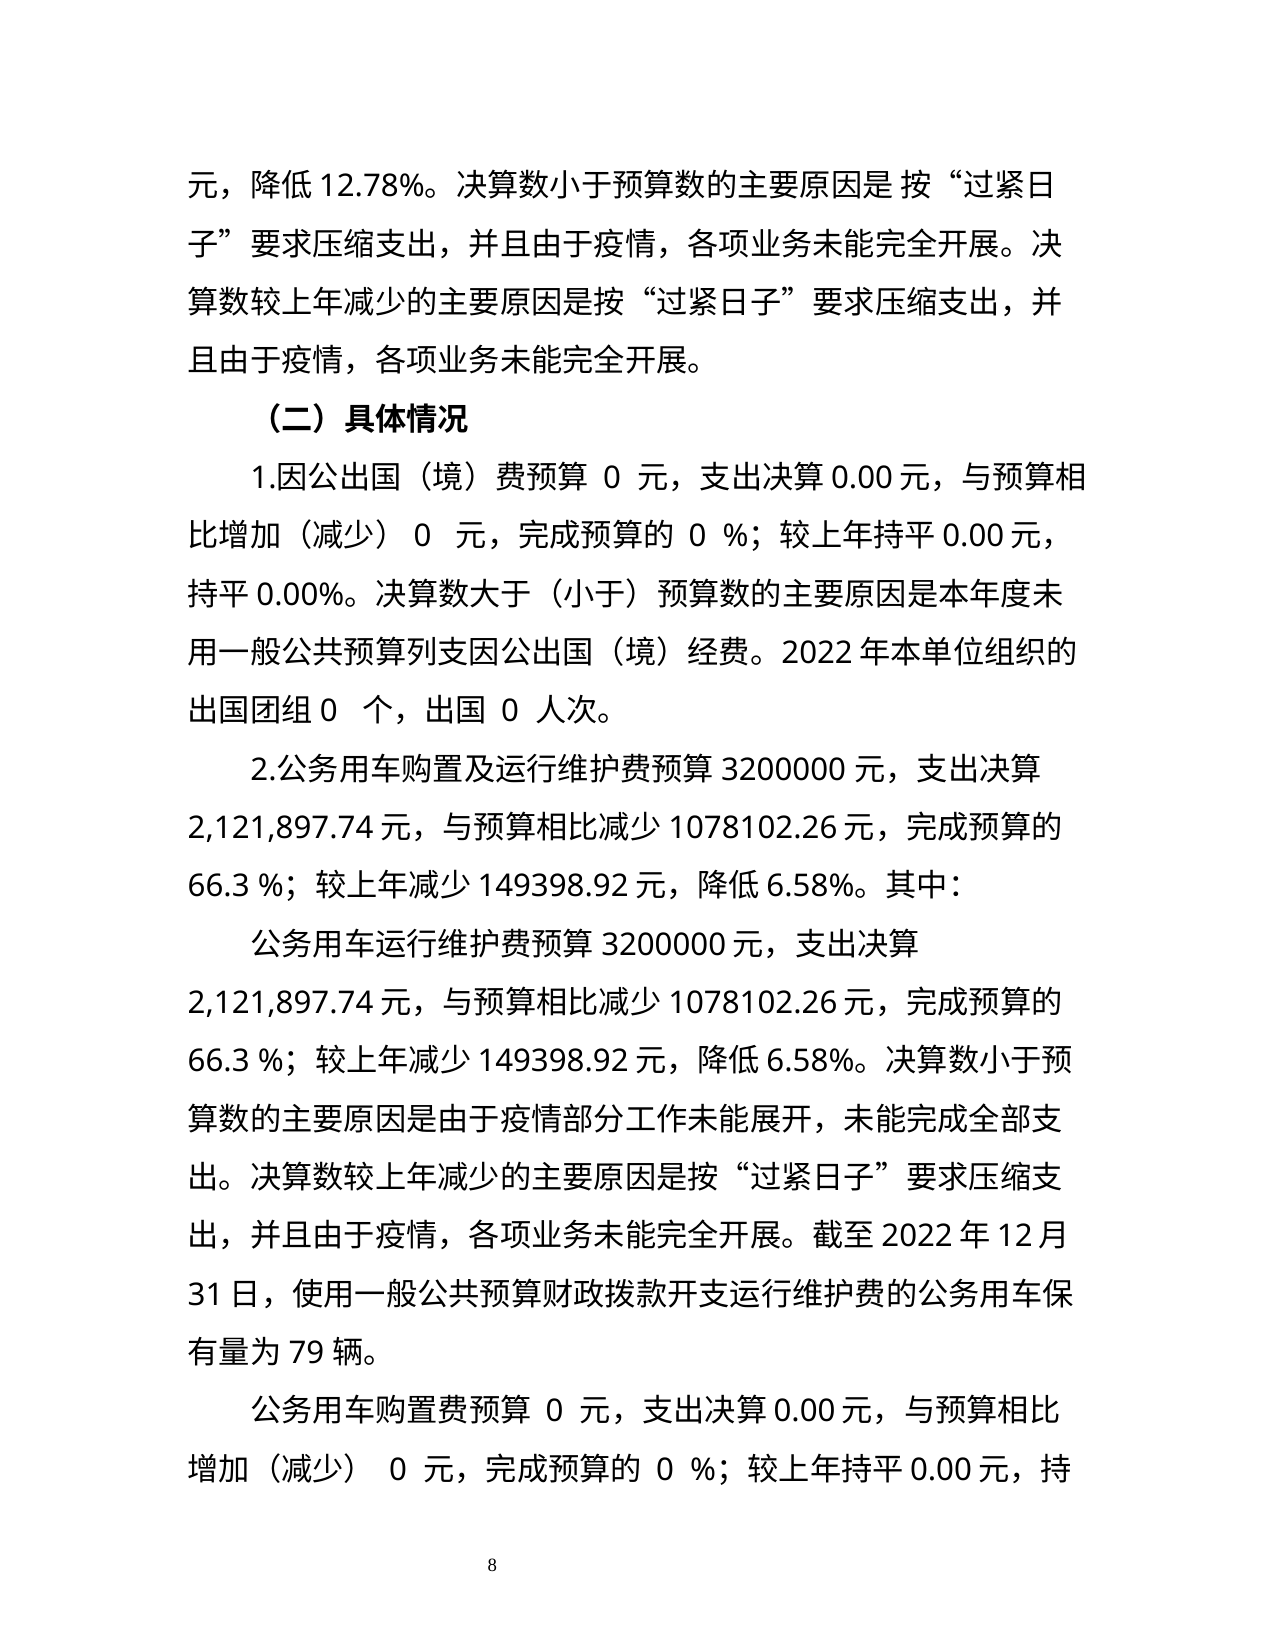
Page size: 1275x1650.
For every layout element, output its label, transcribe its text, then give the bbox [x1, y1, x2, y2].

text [187, 1375, 1087, 1492]
text 2.公务用车购置及运行维护费预算 3200000 元，支出决算2,121,897.74元，与预算相比减少 1078102.26元，完成预算的 66.3 %；较上年减少149398.92元，降低6.58%。其中： [187, 733, 1087, 908]
text （二）具体情况 [187, 383, 1087, 442]
text 公务用车运行维护费预算 3200000元，支出决算2,121,897.74元，与预算相比减少 1078102.26元，完成预算的66.3 %；较上年减少149398.92元，降低6.58%。决算数小于预算数的主要原因是由于疫情部分工作未能展开，未能完成全部支出。决算数较上年减少的主要原因是按“过紧日子”要求压缩支出，并且由于疫情，各项业务未能完全开展。截至2022年12月31日，使用一般公共预算财政拨款开支运行维护费的公务用车保有量为 79 辆。 [187, 908, 1087, 1375]
text 1.因公出国（境）费预算 0 元，支出决算0.00元，与预算相比增加（减少） 0 元，完成预算的 0 %；较上年持平0.00元，持平0.00%。决算数大于（小于）预算数的主要原因是本年度未用一般公共预算列支因公出国（境）经费。2022年本单位组织的出国团组 0 个，出国 0 人次。 [187, 442, 1087, 733]
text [187, 150, 1087, 383]
